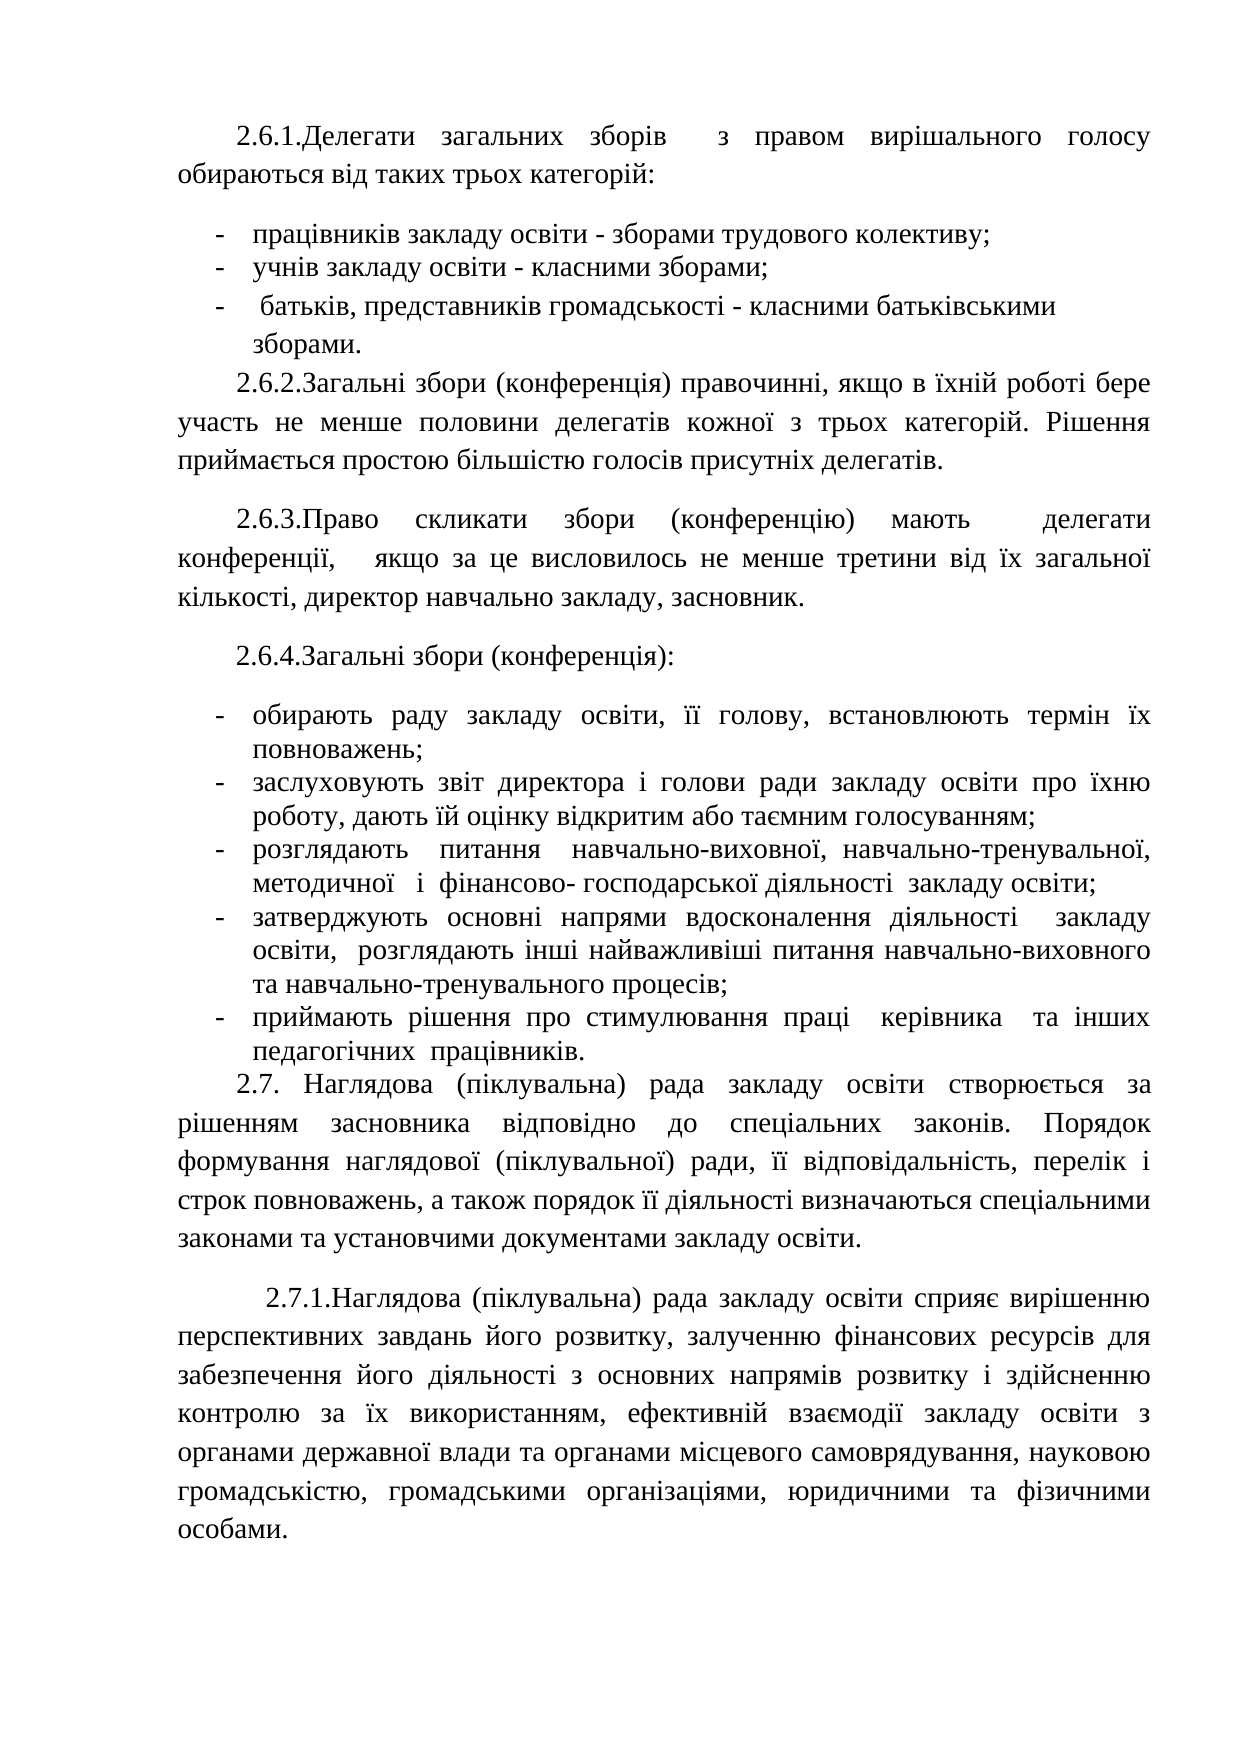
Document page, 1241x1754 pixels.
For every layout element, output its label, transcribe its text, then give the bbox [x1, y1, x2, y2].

list працівників закладу освіти - зборами трудового колективу; [215, 216, 1152, 249]
text 2.6.1.Делегати загальних зборів з правом вирішального голосу обираються від таких трьох категорій: [177, 118, 1152, 190]
list заслуховують звіт директора і голови ради закладу освіти про їхню роботу, дають їй оцінку відкритим або таємним голосуванням; [215, 764, 1152, 832]
list затверджують основні напрями вдосконалення діяльності закладу освіти, розглядають інші найважливіші питання навчально-виховного та навчально-тренувального процесів; [215, 899, 1152, 999]
text 2.6.2.Загальні збори (конференція) правочинні, якщо в їхній роботі бере участь не менше половини делегатів кожної з трьох категорій. Рішення приймається простою більшістю голосів присутніх делегатів. [177, 365, 1152, 476]
list обирають раду закладу освіти, її голову, встановлюють термін їх повноважень; [215, 697, 1152, 764]
text 2.7. Наглядова (піклувальна) рада закладу освіти створюється за рішенням засновника відповідно до спеціальних законів. Порядок формування наглядової (піклувальної) ради, її відповідальність, перелік і строк повноважень, а також порядок її діяльності визначаються спеціальними законами та установчими документами закладу освіти. [177, 1066, 1152, 1254]
list приймають рішення про стимулювання праці керівника та інших педагогічних працівників. [215, 999, 1152, 1066]
list учнів закладу освіти - класними зборами; [215, 249, 1152, 283]
list розглядають питання навчально-виховної, навчально-тренувальної, методичної і фінансово- господарської діяльності закладу освіти; [215, 832, 1152, 899]
text 2.6.4.Загальні збори (конференція): [177, 638, 1152, 672]
text 2.6.3.Право скликати збори (конференцію) мають делегати конференції, якщо за це висловилось не менше третини від їх загальної кількості, директор навчально закладу, засновник. [177, 502, 1152, 612]
list батьків, представників громадськості - класними батьківськими зборами. [215, 288, 1152, 360]
text 2.7.1.Наглядова (піклувальна) рада закладу освіти сприяє вирішенню перспективних завдань його розвитку, залученню фінансових ресурсів для забезпечення його діяльності з основних напрямів розвитку і здійсненню контролю за їх використанням, ефективній взаємодії закладу освіти з органами державної влади та органами місцевого самоврядування, науковою громадськістю, громадськими організаціями, юридичними та фізичними особами. [177, 1280, 1152, 1545]
